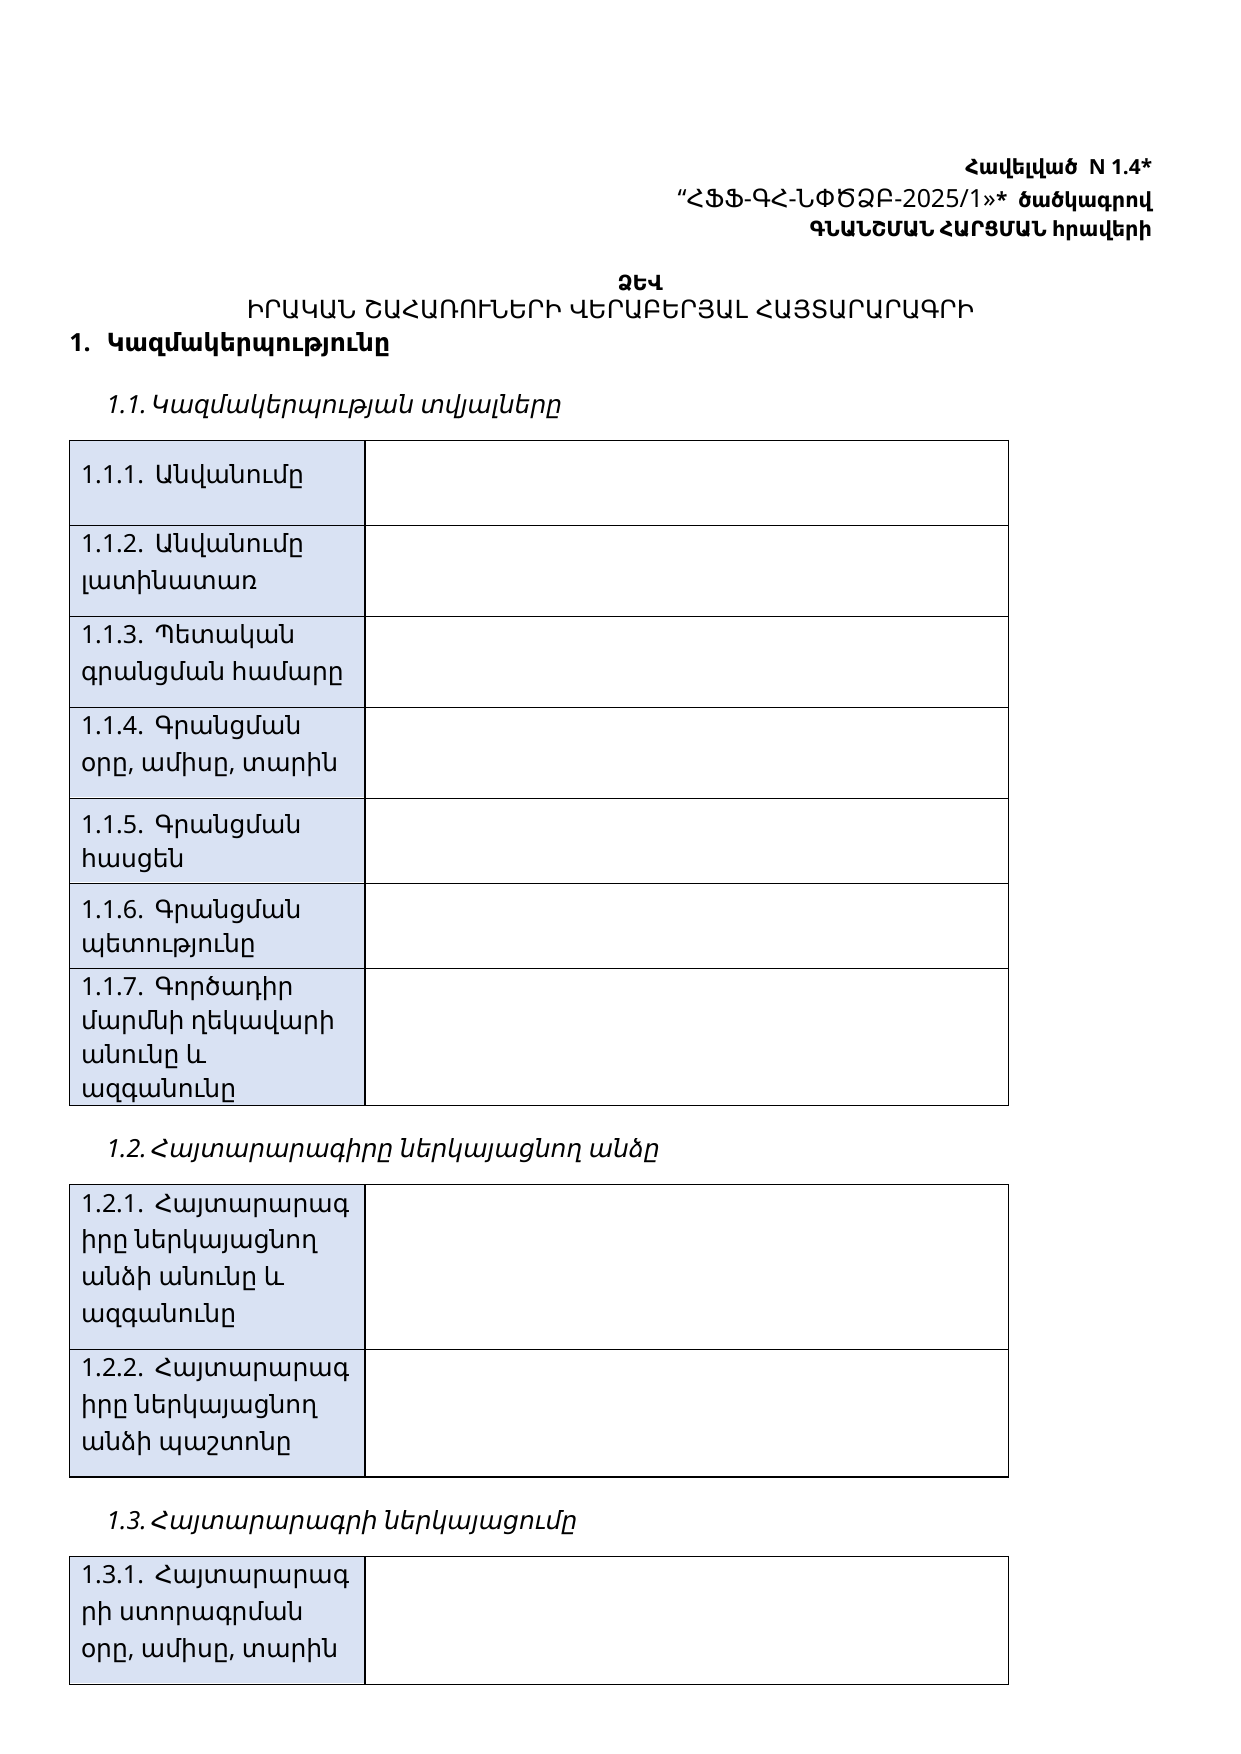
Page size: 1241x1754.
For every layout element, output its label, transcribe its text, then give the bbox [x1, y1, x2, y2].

table_header Անվանումը [70, 441, 364, 525]
table_cell [366, 617, 1008, 707]
table_header Հայտարարագիրը ներկայացնող անձի անունը և ազգանունը [70, 1185, 364, 1349]
table_header [366, 1557, 1008, 1683]
table_cell Պետական գրանցման համարը [70, 617, 364, 707]
table_cell [366, 526, 1008, 616]
text ԳՆԱՆՇՄԱՆ ՀԱՐՑՄԱՆ հրավերի [69, 214, 1152, 243]
table_cell Գործադիր մարմնի ղեկավարի անունը և ազգանունը [70, 969, 364, 1105]
table_cell [366, 799, 1008, 882]
table_cell Գրանցման օրը, ամիսը, տարին [70, 708, 364, 797]
table_cell [366, 884, 1008, 968]
text Հավելված N 1.4* [69, 152, 1152, 180]
table_header Հայտարարագրի ստորագրման օրը, ամիսը, տարին [70, 1557, 364, 1683]
text ԻՐԱԿԱՆ ՇԱՀԱՌՈՒՆԵՐԻ ՎԵՐԱԲԵՐՅԱԼ ՀԱՅՏԱՐԱՐԱԳՐԻ [69, 295, 1152, 324]
table_cell Հայտարարագիրը ներկայացնող անձի պաշտոնը [70, 1350, 364, 1476]
table_header [366, 1185, 1008, 1349]
text “ՀՖՖ-ԳՀ-ՆՓԾՁԲ-2025/1»* ծածկագրով [69, 180, 1152, 214]
table_cell [366, 708, 1008, 797]
table_cell Գրանցման պետությունը [70, 884, 364, 968]
table_header [366, 441, 1008, 525]
text ՁԵՎ [69, 271, 1152, 295]
list Կազմակերպությունը [69, 324, 1152, 359]
table_cell [366, 969, 1008, 1105]
list Կազմակերպության տվյալները [106, 386, 1152, 420]
list Հայտարարագրի ներկայացումը [106, 1502, 1152, 1536]
table_cell Անվանումը լատինատառ [70, 526, 364, 616]
list Հայտարարագիրը ներկայացնող անձը [106, 1131, 1152, 1165]
table_cell [366, 1350, 1008, 1476]
table_cell Գրանցման հասցեն [70, 799, 364, 882]
